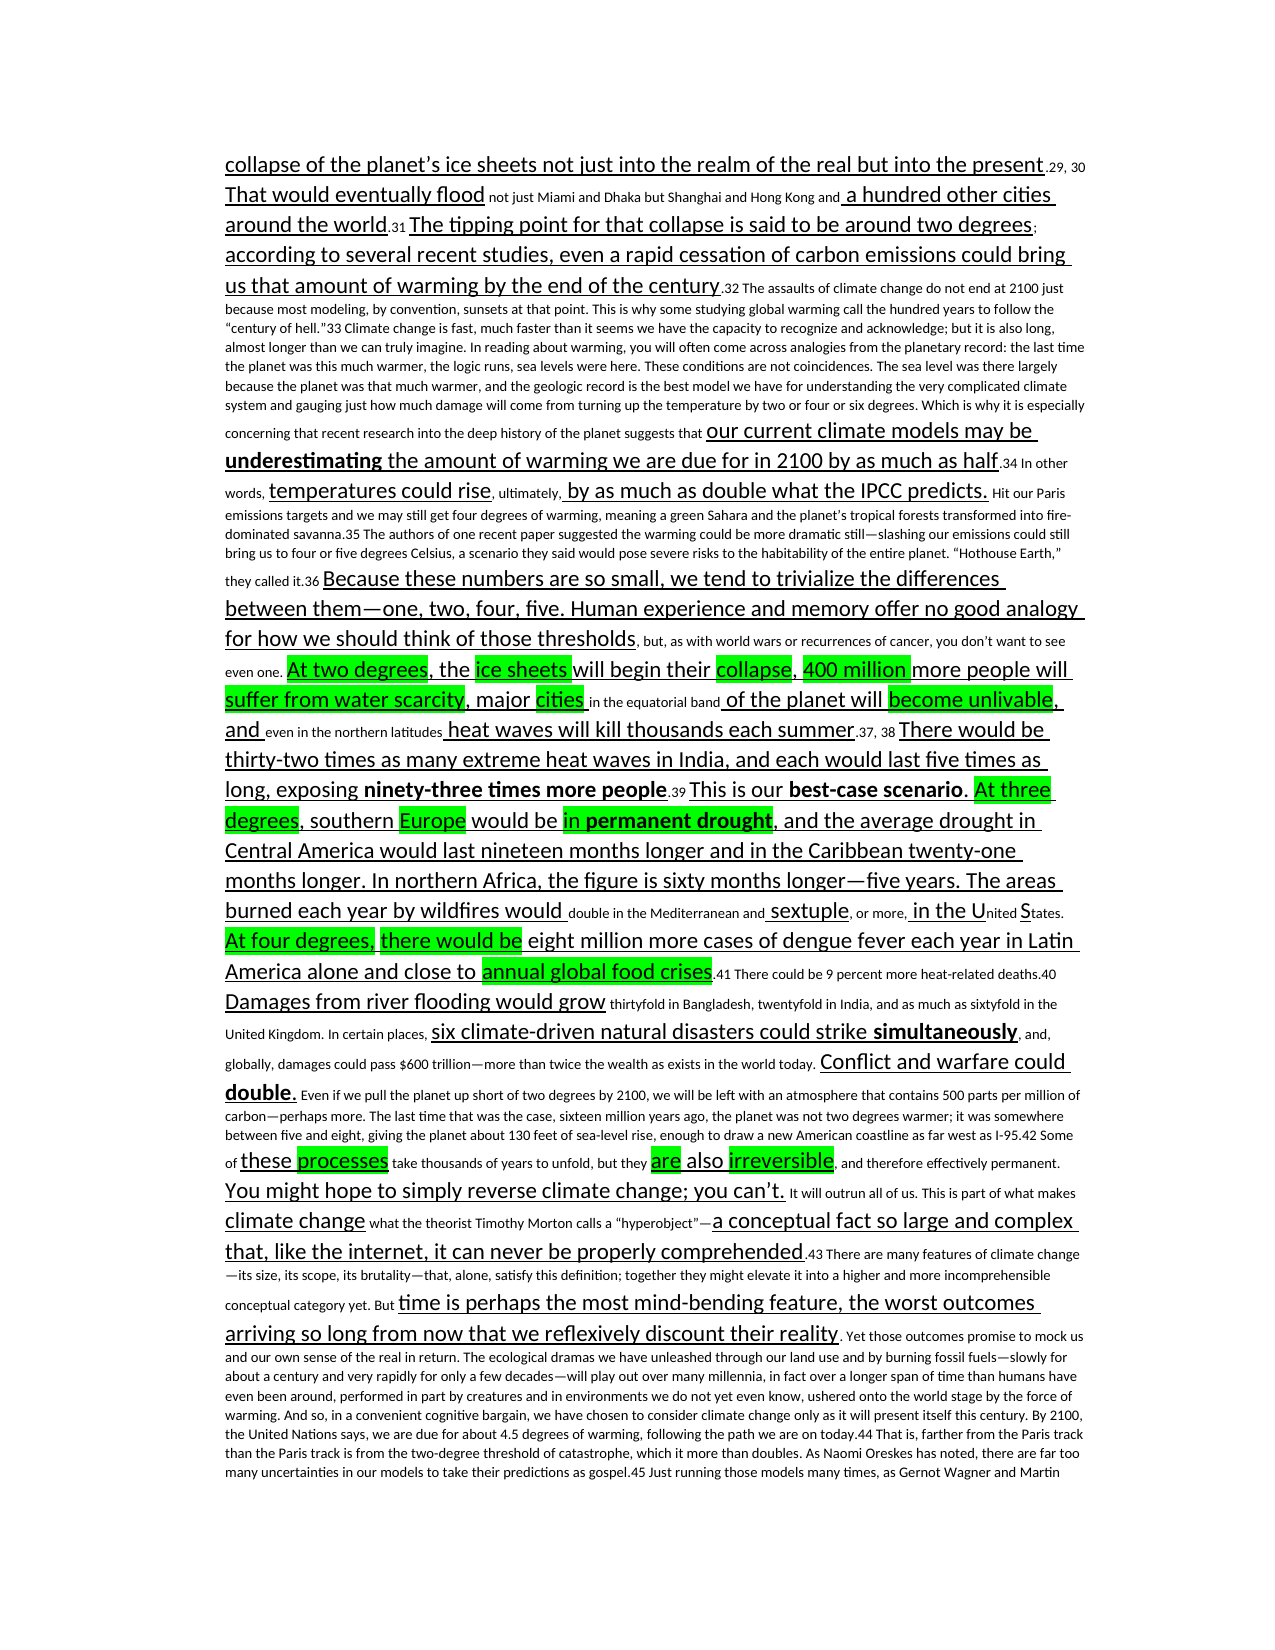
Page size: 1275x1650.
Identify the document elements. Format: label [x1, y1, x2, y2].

text [225, 150, 1087, 1481]
